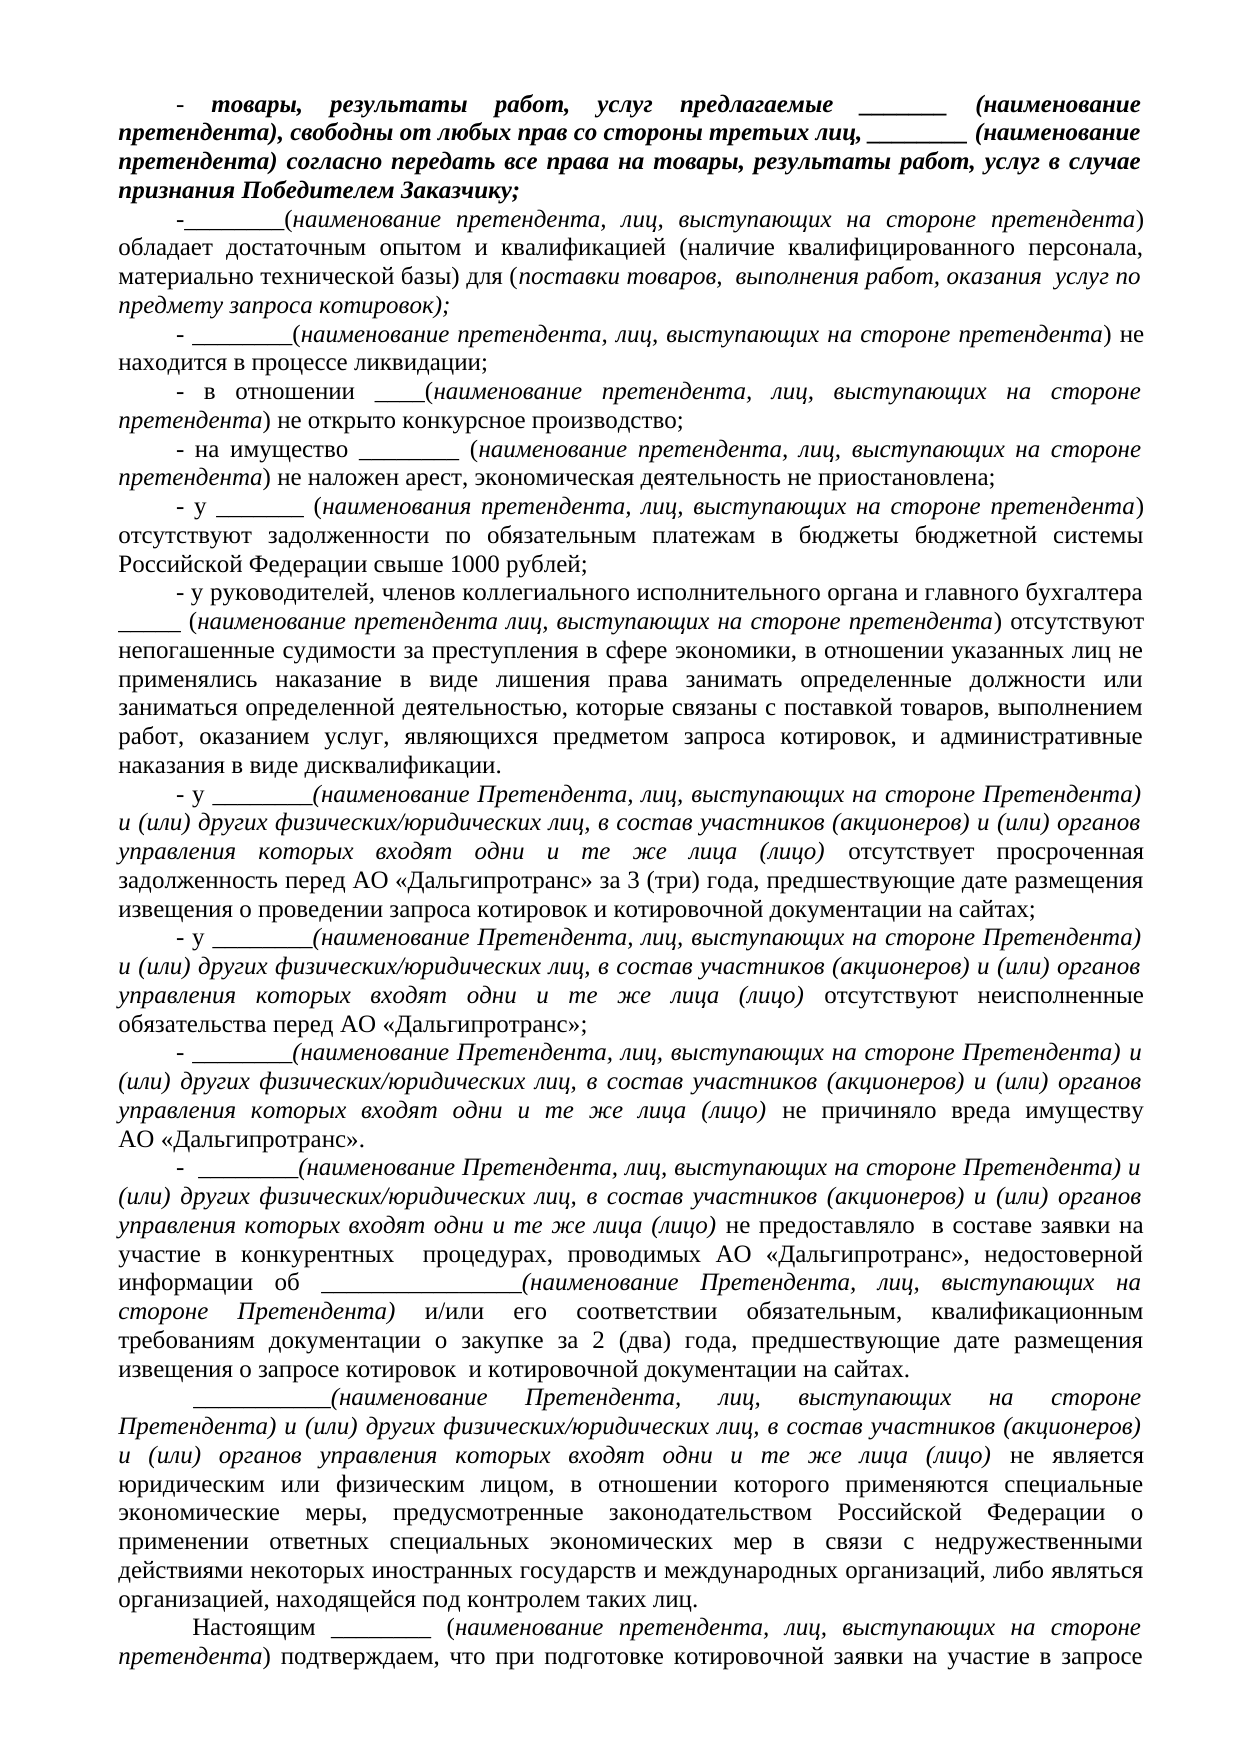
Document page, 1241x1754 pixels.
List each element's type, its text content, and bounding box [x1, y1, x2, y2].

text - на имущество ________ (наименование претендента, лиц, выступающих на стороне претендента) не наложен арест, экономическая деятельность не приостановлена; [118, 434, 1144, 491]
text - в отношении ____(наименование претендента, лиц, выступающих на стороне претендента) не открыто конкурсное производство; [118, 376, 1144, 434]
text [118, 1612, 1144, 1670]
text - ________(наименование претендента, лиц, выступающих на стороне претендента) не находится в процессе ликвидации; [118, 319, 1144, 376]
text -________(наименование претендента, лиц, выступающих на стороне претендента) обладает достаточным опытом и квалификацией (наличие квалифицированного персонала, материально технической базы) для (поставки товаров, выполнения работ, оказания услуг по предмету запроса котировок); [118, 204, 1144, 319]
text - у ________(наименование Претендента, лиц, выступающих на стороне Претендента) и (или) других физических/юридических лиц, в состав участников (акционеров) и (или) органов управления которых входят одни и те же лица (лицо) отсутствует просроченная задолженность перед АО «Дальгипротранс» за 3 (три) года, предшествующие дате размещения извещения о проведении запроса котировок и котировочной документации на сайтах; [118, 779, 1144, 922]
text ___________(наименование Претендента, лиц, выступающих на стороне Претендента) и (или) других физических/юридических лиц, в состав участников (акционеров) и (или) органов управления которых входят одни и те же лица (лицо) не является юридическим или физическим лицом, в отношении которого применяются специальные экономические меры, предусмотренные законодательством Российской Федерации о применении ответных специальных экономических мер в связи с недружественными действиями некоторых иностранных государств и международных организаций, либо являться организацией, находящейся под контролем таких лиц. [118, 1382, 1144, 1612]
text - товары, результаты работ, услуг предлагаемые _______ (наименование претендента), свободны от любых прав со стороны третьих лиц, ________ (наименование претендента) согласно передать все права на товары, результаты работ, услуг в случае признания Победителем Заказчику; [118, 89, 1144, 204]
text - у _______ (наименования претендента, лиц, выступающих на стороне претендента) отсутствуют задолженности по обязательным платежам в бюджеты бюджетной системы Российской Федерации свыше 1000 рублей; [118, 491, 1144, 577]
text - у руководителей, членов коллегиального исполнительного органа и главного бухгалтера _____ (наименование претендента лиц, выступающих на стороне претендента) отсутствуют непогашенные судимости за преступления в сфере экономики, в отношении указанных лиц не применялись наказание в виде лишения права занимать определенные должности или заниматься определенной деятельностью, которые связаны с поставкой товаров, выполнением работ, оказанием услуг, являющихся предметом запроса котировок, и административные наказания в виде дисквалификации. [118, 577, 1144, 779]
text - ________(наименование Претендента, лиц, выступающих на стороне Претендента) и (или) других физических/юридических лиц, в состав участников (акционеров) и (или) органов управления которых входят одни и те же лица (лицо) не причиняло вреда имуществу АО «Дальгипротранс». [118, 1037, 1144, 1152]
text - ________(наименование Претендента, лиц, выступающих на стороне Претендента) и (или) других физических/юридических лиц, в состав участников (акционеров) и (или) органов управления которых входят одни и те же лица (лицо) не предоставляло в составе заявки на участие в конкурентных процедурах, проводимых АО «Дальгипротранс», недостоверной информации об ________________(наименование Претендента, лиц, выступающих на стороне Претендента) и/или его соответствии обязательным, квалификационным требованиям документации о закупке за 2 (два) года, предшествующие дате размещения извещения о запросе котировок и котировочной документации на сайтах. [118, 1152, 1144, 1382]
text - у ________(наименование Претендента, лиц, выступающих на стороне Претендента) и (или) других физических/юридических лиц, в состав участников (акционеров) и (или) органов управления которых входят одни и те же лица (лицо) отсутствуют неисполненные обязательства перед АО «Дальгипротранс»; [118, 922, 1144, 1037]
